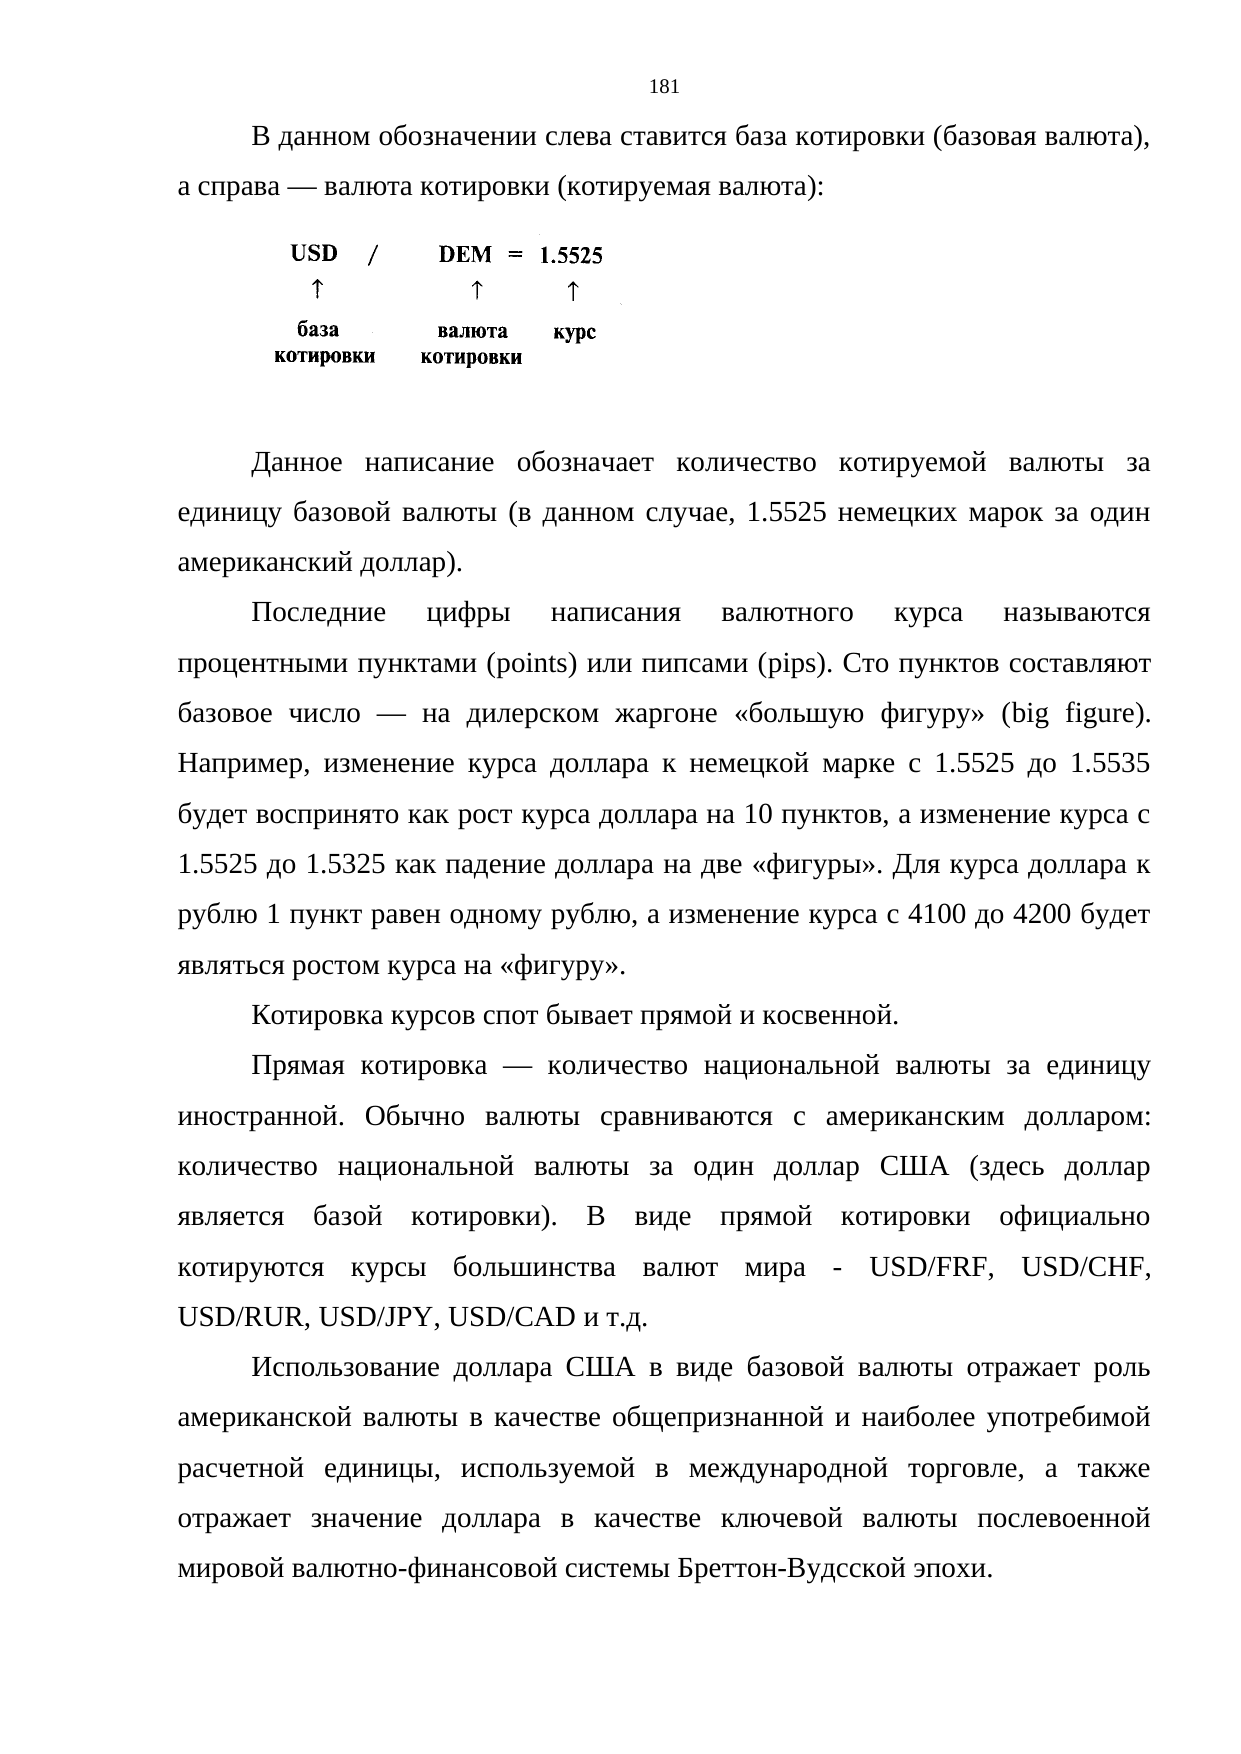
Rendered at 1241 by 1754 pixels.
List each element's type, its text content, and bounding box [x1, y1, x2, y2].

picture [251, 218, 636, 382]
text В данном обозначении слева ставится база котировки (базовая валюта), а справа — валюта котировки (котируемая валюта): [177, 118, 1152, 202]
text Котировка курсов спот бывает прямой и косвенной. [177, 997, 1152, 1031]
text Данное написание обозначает количество котируемой валюты за единицу базовой валюты (в данном случае, 1.5525 немецких марок за один американский доллар). [177, 444, 1152, 578]
text Использование доллара США в виде базовой валюты отражает роль американской валюты в качестве общепризнанной и наиболее употребимой расчетной единицы, используемой в международной торговле, а также отражает значение доллара в качестве ключевой валюты послевоенной мировой валютно-финансовой системы Бреттон-Вудсской эпохи. [177, 1349, 1152, 1584]
text Последние цифры написания валютного курса называются процентными пунктами (points) или пипсами (pips). Сто пунктов составляют базовое число — на дилерском жаргоне «большую фигуру» (big figure). Например, изменение курса доллара к немецкой марке с 1.5525 до 1.5535 будет воспринято как рост курса доллара на 10 пунктов, а изменение курса с 1.5525 до 1.5325 как падение доллара на две «фигуры». Для курса доллара к рублю 1 пункт равен одному рублю, а изменение курса с 4100 до 4200 будет являться ростом курса на «фигуру». [177, 594, 1152, 980]
text Прямая котировка — количество национальной валюты за единицу иностранной. Обычно валюты сравниваются с американским долларом: количество национальной валюты за один доллар США (здесь доллар является базой котировки). В виде прямой котировки официально котируются курсы большинства валют мира - USD/FRF, USD/CHF, USD/RUR, USD/JPY, USD/CAD и т.д. [177, 1047, 1152, 1332]
